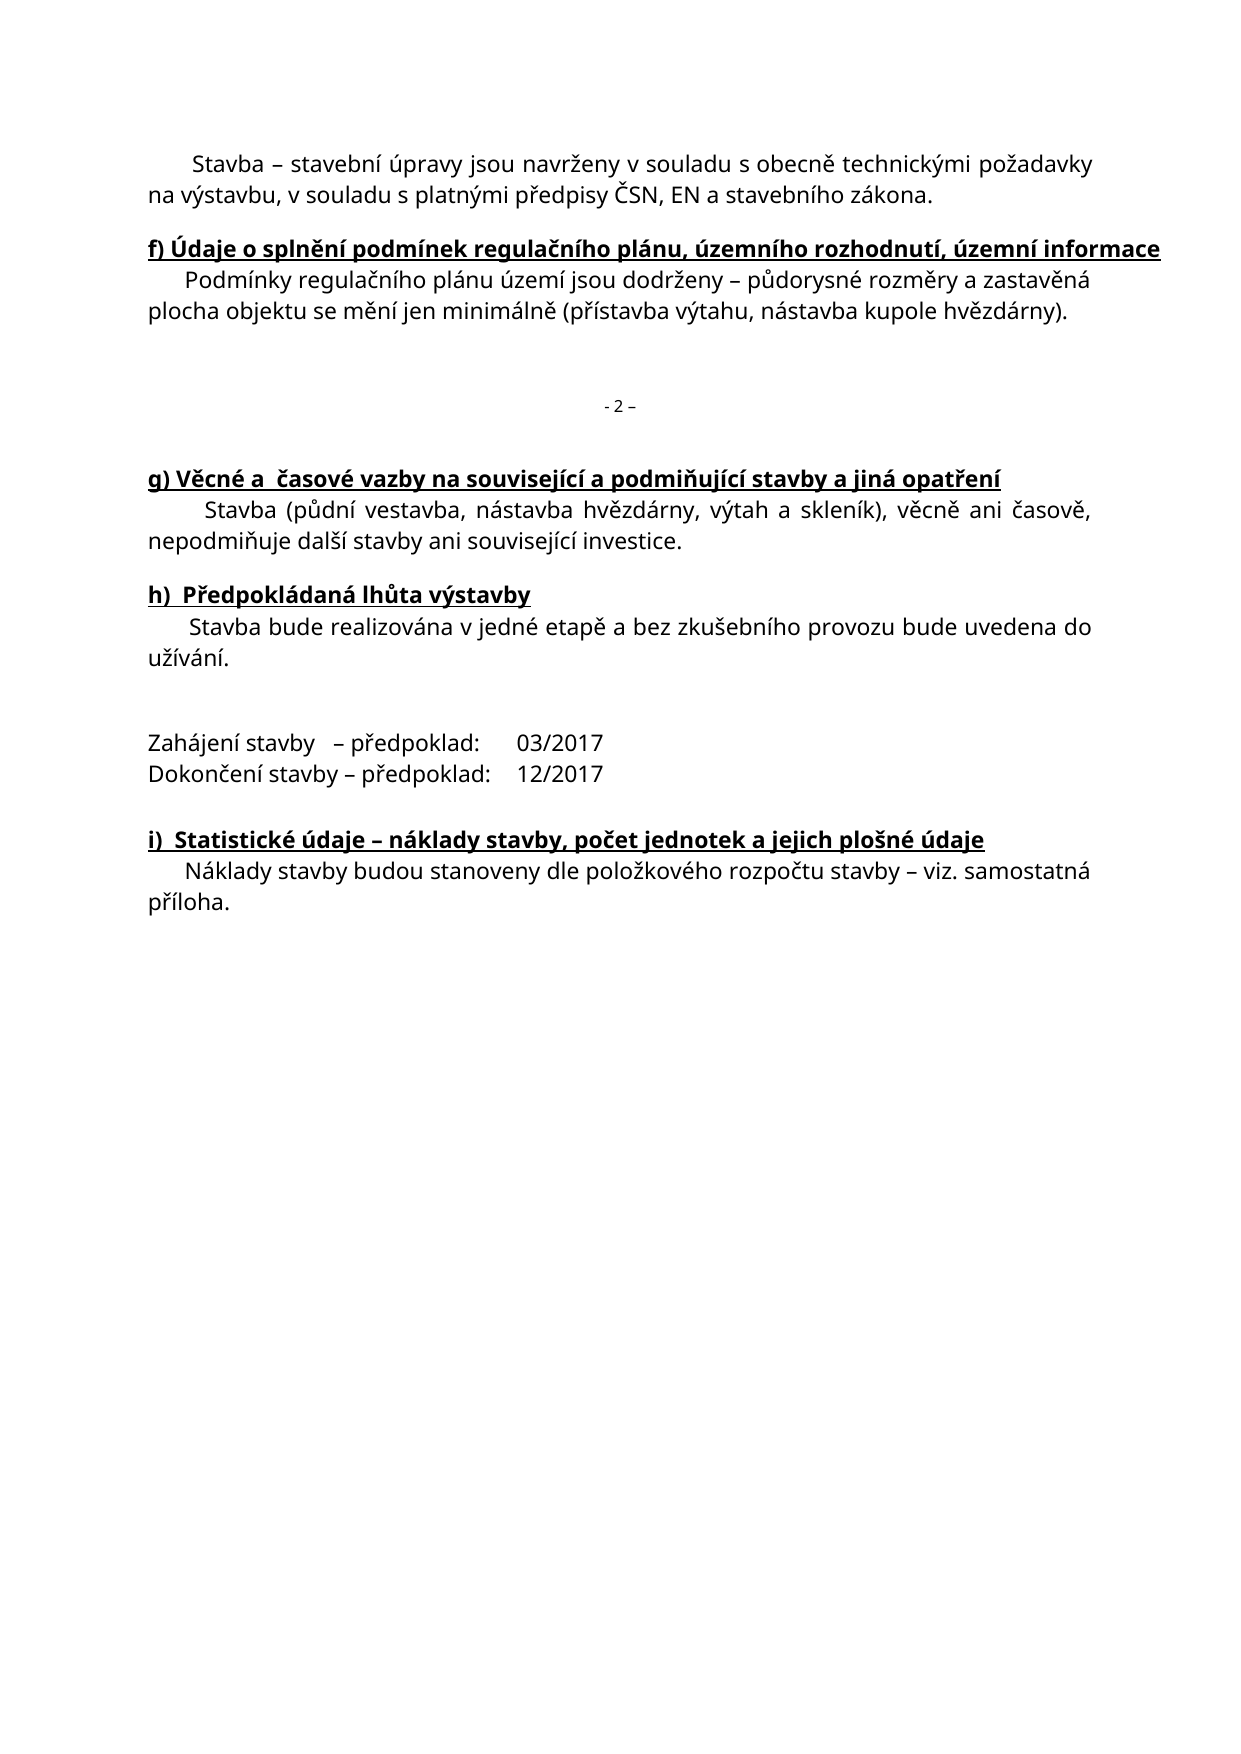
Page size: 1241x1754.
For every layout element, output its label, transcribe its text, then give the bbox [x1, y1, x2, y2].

text Podmínky regulačního plánu území jsou dodrženy – půdorysné rozměry a zastavěná plocha objektu se mění jen minimálně (přístavba výtahu, nástavba kupole hvězdárny). [148, 264, 1093, 327]
text Dokončení stavby – předpoklad: 12/2017 [148, 758, 1093, 789]
text f) Údaje o splnění podmínek regulačního plánu, územního rozhodnutí, územní informace [148, 233, 1179, 264]
text - 2 – [148, 395, 1093, 417]
text Stavba (půdní vestavba, nástavba hvězdárny, výtah a skleník), věcně ani časově, nepodmiňuje další stavby ani související investice. [148, 494, 1093, 557]
text Zahájení stavby – předpoklad: 03/2017 [148, 727, 1093, 758]
text Stavba bude realizována v jedné etapě a bez zkušebního provozu bude uvedena do užívání. [148, 611, 1093, 673]
text Stavba – stavební úpravy jsou navrženy v souladu s obecně technickými požadavky na výstavbu, v souladu s platnými předpisy ČSN, EN a stavebního zákona. [148, 148, 1093, 210]
text i) Statistické údaje – náklady stavby, počet jednotek a jejich plošné údaje [148, 823, 1093, 855]
text g) Věcné a časové vazby na související a podmiňující stavby a jiná opatření [148, 463, 1093, 494]
text h) Předpokládaná lhůta výstavby [148, 579, 1093, 611]
text Náklady stavby budou stanoveny dle položkového rozpočtu stavby – viz. samostatná příloha. [148, 855, 1093, 917]
